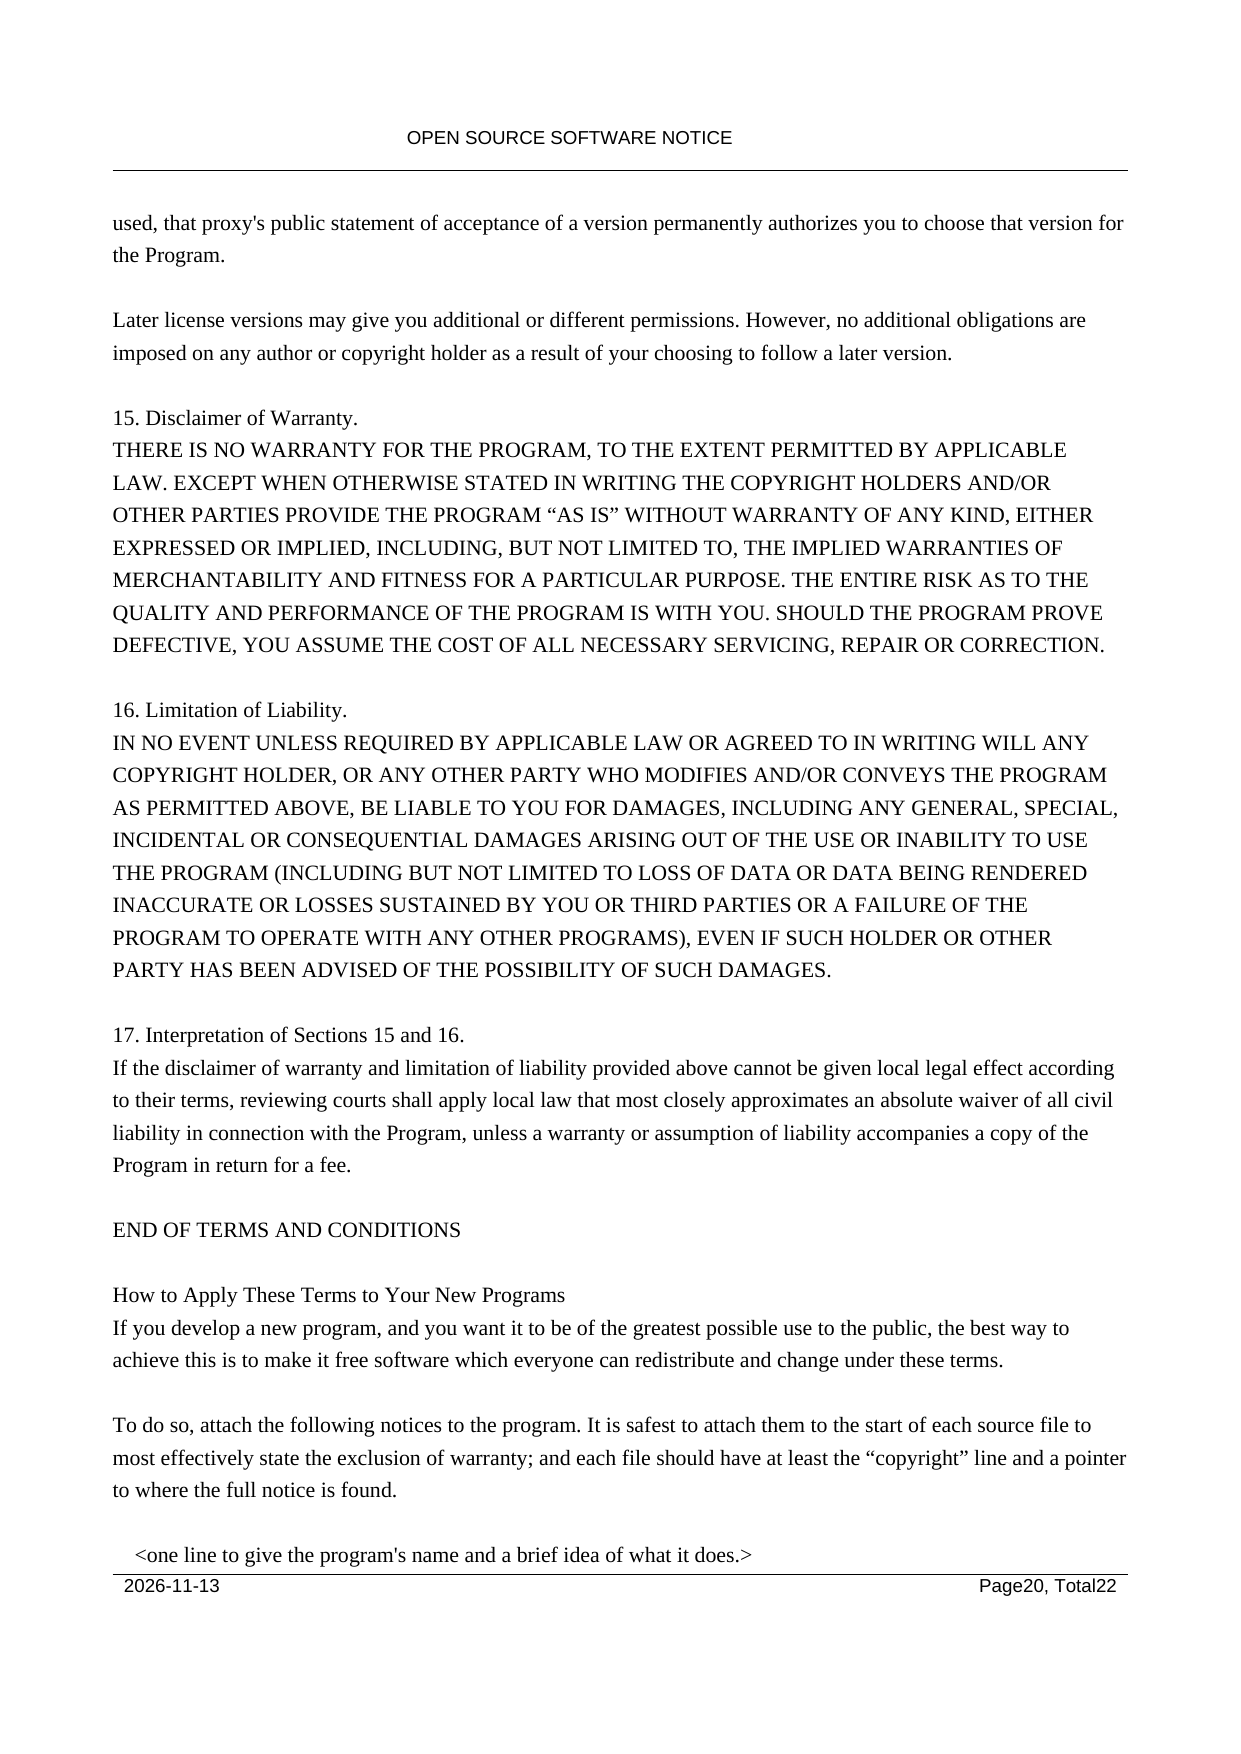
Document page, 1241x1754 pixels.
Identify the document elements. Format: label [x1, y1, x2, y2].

text [112, 206, 1128, 1571]
